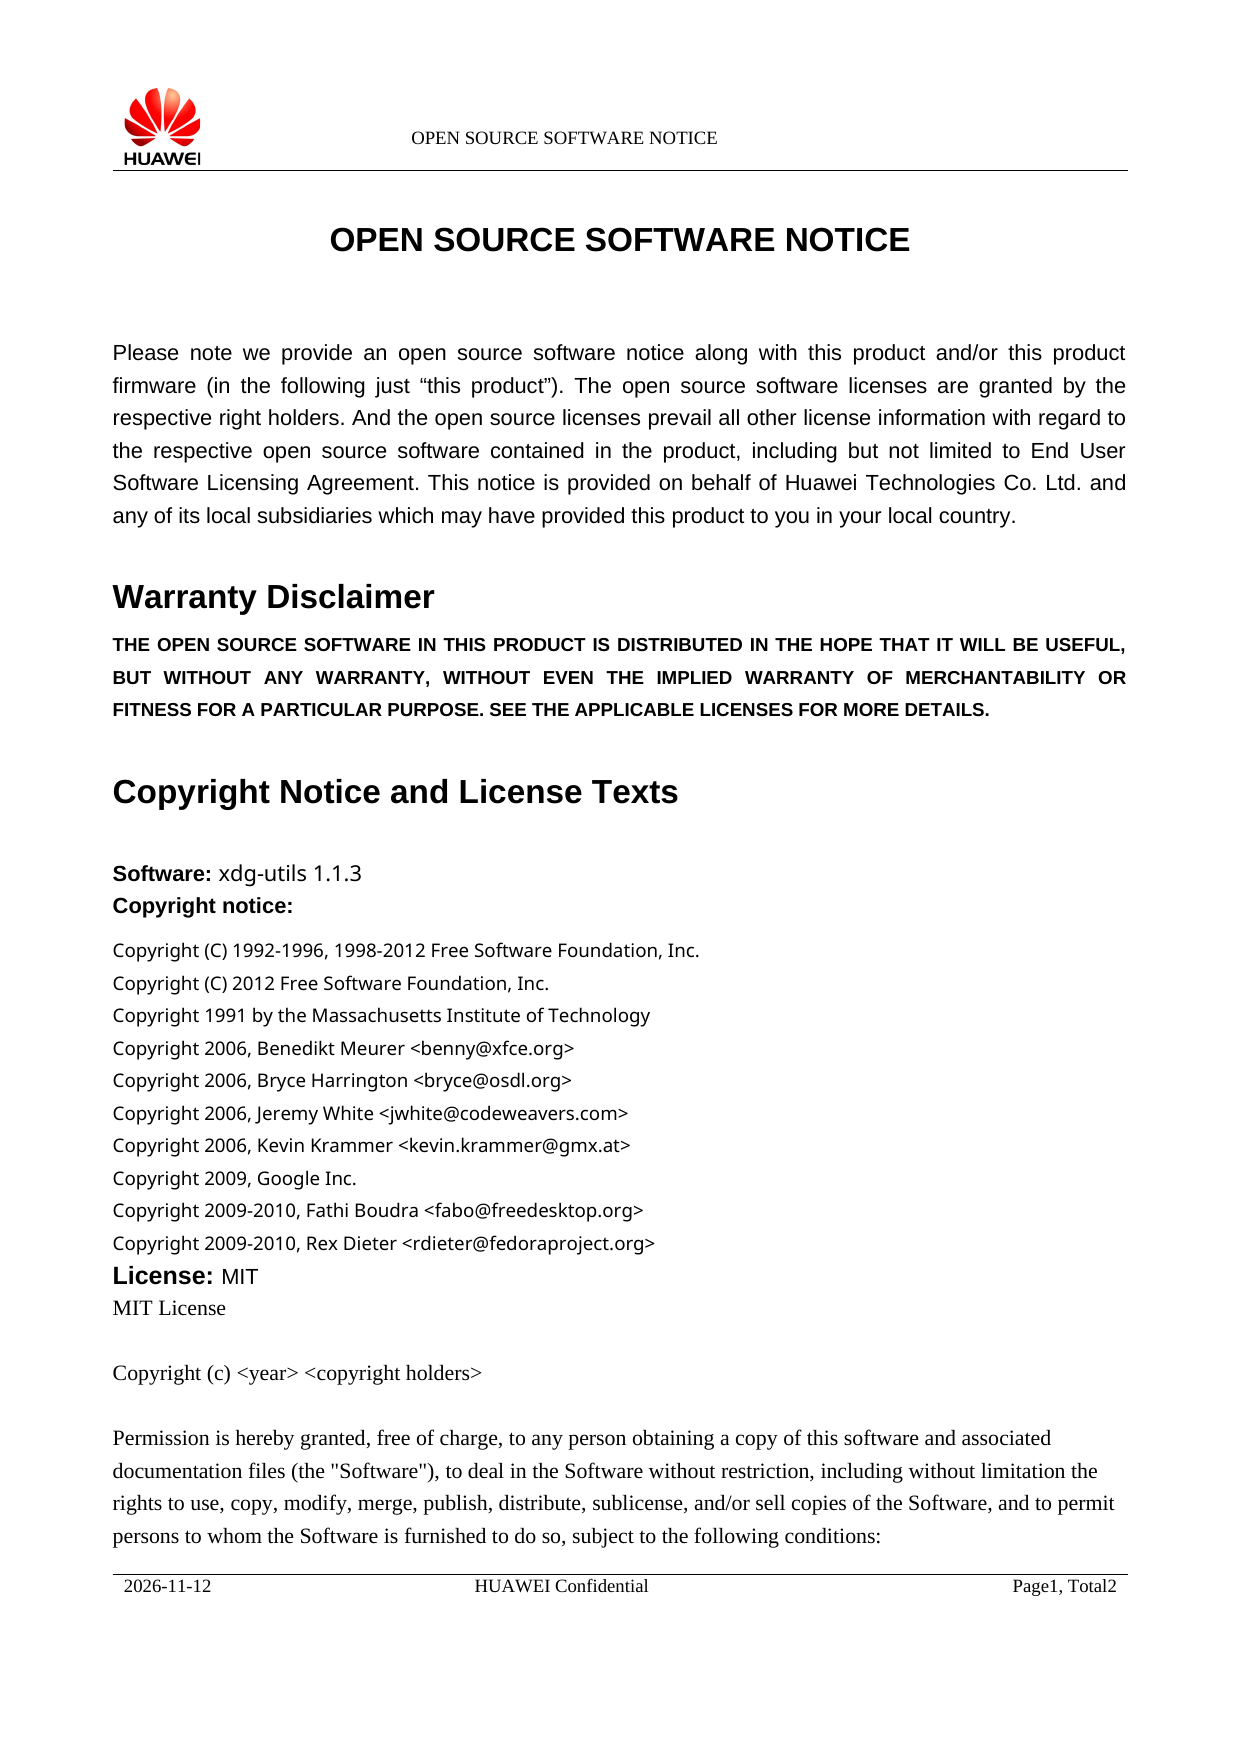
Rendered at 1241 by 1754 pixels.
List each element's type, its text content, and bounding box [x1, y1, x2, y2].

picture [124, 88, 201, 165]
text Copyright notice: [112, 889, 1128, 921]
text Please note we provide an open source software notice along with this product and/or this product firmware (in the following just “this product”). The open source software licenses are granted by the respective right holders. And the open source licenses prevail all other license information with regard to the respective open source software contained in the product, including but not limited to End User Software Licensing Agreement. This notice is provided on behalf of Huawei Technologies Co. Ltd. and any of its local subsidiaries which may have provided this product to you in your local country. [112, 336, 1128, 531]
text Copyright 2006, Bryce Harrington <bryce@osdl.org> [112, 1064, 1128, 1096]
text Copyright 1991 by the Massachusetts Institute of Technology [112, 999, 1128, 1031]
text Copyright 2006, Kevin Krammer <kevin.krammer@gmx.at> [112, 1129, 1128, 1161]
text The open source software in this product is distributed in the hope that it will be useful, but WITHOUT ANY WARRANTY, without even the implied warranty of MERCHANTABILITY or FITNESS FOR A PARTICULAR PURPOSE. See the applicable licenses for more details. [112, 629, 1128, 726]
text Warranty Disclaimer [112, 564, 1128, 629]
text Copyright 2009-2010, Rex Dieter <rdieter@fedoraproject.org> [112, 1226, 1128, 1259]
text Copyright 2006, Benedikt Meurer <benny@xfce.org> [112, 1031, 1128, 1064]
text Copyright (C) 1992-1996, 1998-2012 Free Software Foundation, Inc. [112, 934, 1128, 966]
text Copyright 2009, Google Inc. [112, 1161, 1128, 1194]
text OPEN SOURCE SOFTWARE NOTICE [112, 206, 1128, 271]
text Copyright 2009-2010, Fathi Boudra <fabo@freedesktop.org> [112, 1194, 1128, 1226]
text License: MIT [112, 1259, 1128, 1291]
text Copyright 2006, Jeremy White <jwhite@codeweavers.com> [112, 1096, 1128, 1129]
title Software: xdg-utils 1.1.3 [112, 856, 1128, 889]
text Copyright (C) 2012 Free Software Foundation, Inc. [112, 966, 1128, 999]
text Copyright Notice and License Texts [112, 759, 1128, 824]
